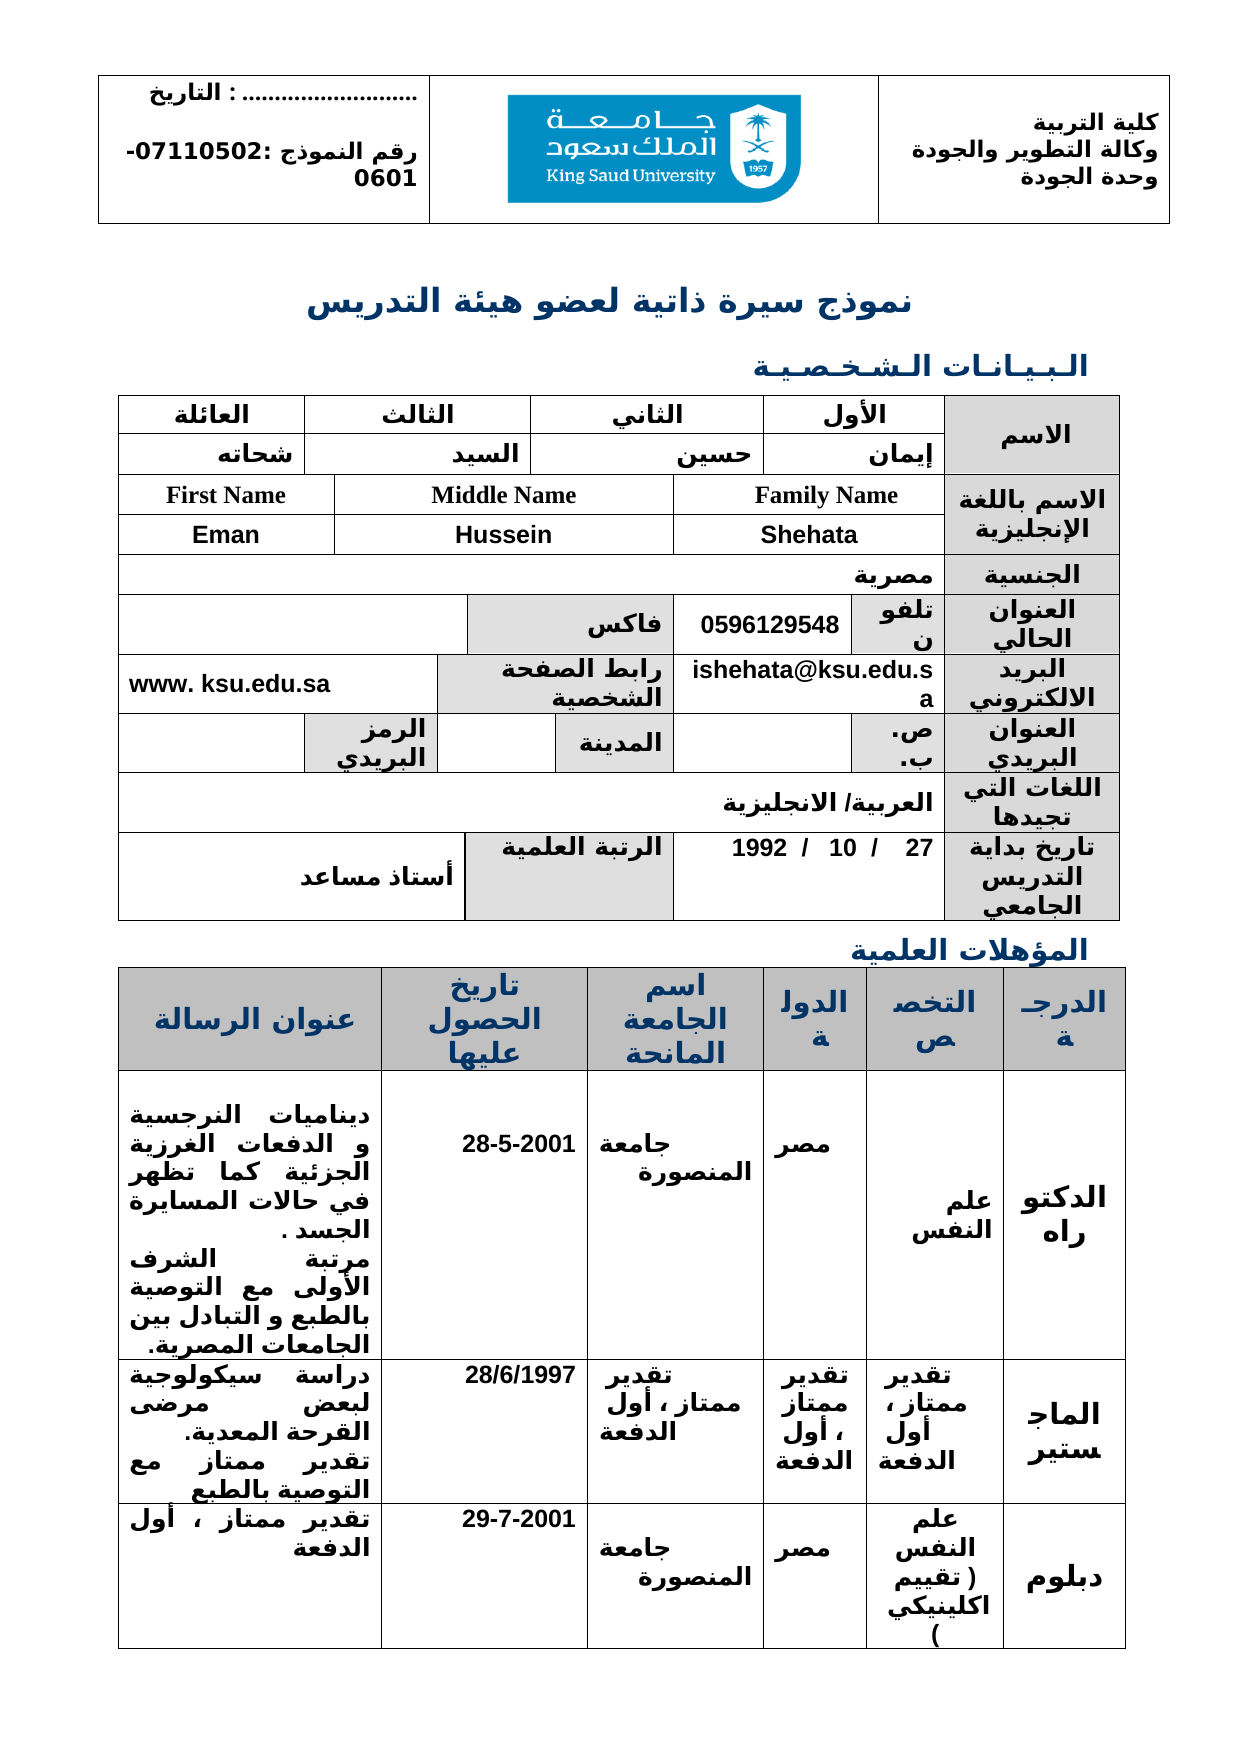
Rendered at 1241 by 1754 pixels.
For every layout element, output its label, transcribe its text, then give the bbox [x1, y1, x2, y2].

table_header الاسم [945, 396, 1119, 473]
table_header الدولة [764, 968, 866, 1070]
table_cell فاكس [468, 595, 673, 653]
table_cell العنوان البريدي [945, 714, 1119, 772]
table_header الأول [764, 396, 944, 433]
table_cell مصر [764, 1071, 866, 1358]
table_cell العربية/ الانجليزية [119, 773, 944, 832]
table_cell رابط الصفحة الشخصية [438, 655, 673, 713]
table_cell الدكتوراه [1004, 1071, 1125, 1358]
table_cell تاريخ بداية التدريس الجامعي [945, 833, 1119, 920]
table_cell أستاذ مساعد [119, 833, 464, 920]
table_cell جامعة المنصورة [588, 1071, 763, 1358]
table_cell [119, 714, 304, 772]
table_cell تقدير ممتاز ، أول الدفعة [867, 1360, 1003, 1503]
table_cell الرتبة العلمية [466, 833, 673, 920]
table_cell علم النفس [867, 1071, 1003, 1358]
table_header الثالث [305, 396, 530, 433]
table_cell حسين [531, 434, 763, 473]
table_cell 29-7-2001 [382, 1504, 587, 1648]
table_cell Hussein [335, 515, 673, 554]
table_cell [119, 595, 467, 653]
table_cell Family Name [674, 475, 944, 514]
table_header الدرجـة [1004, 968, 1125, 1070]
table_header التخصص [867, 968, 1003, 1070]
table_cell ديناميات النرجسية و الدفعات الغرزية الجزئية كما تظهر في حالات المسايرة الجسد . مرتبة الشرف الأولى مع التوصية بالطبع و التبادل بين الجامعات المصرية. [119, 1071, 381, 1358]
table_cell ishehata@ksu.edu.sa [674, 655, 944, 713]
table_cell شحاته [119, 434, 304, 473]
table_cell 27 / 10 / 1992 [674, 833, 944, 920]
table_cell تقدير ممتاز ، أول الدفعة [764, 1360, 866, 1503]
table_cell مصرية [119, 555, 944, 594]
table_cell جامعة المنصورة [588, 1504, 763, 1648]
table_cell اللغات التي تجيدها [945, 773, 1119, 832]
table_header اسم الجامعة المانحة [588, 968, 763, 1070]
table_cell الاسم باللغة الإنجليزية [945, 475, 1119, 554]
table_cell الماجستير [1004, 1360, 1125, 1503]
picture [506, 93, 802, 206]
table_cell تقدير ممتاز ، أول الدفعة [588, 1360, 763, 1503]
table_cell ص. ب. [852, 714, 944, 772]
table_cell دبلوم [1004, 1504, 1125, 1648]
table_cell Eman [119, 515, 334, 554]
table_cell 28-5-2001 [382, 1071, 587, 1358]
table_cell [674, 714, 851, 772]
table_cell www. ksu.edu.sa [119, 655, 437, 713]
table_header تاريخ الحصول عليها [382, 968, 587, 1070]
table_cell الجنسية [945, 555, 1119, 594]
table_header عنوان الرسالة [119, 968, 381, 1070]
table_cell العنوان الحالي [945, 595, 1119, 653]
table_cell السيد [305, 434, 530, 473]
table_cell المدينة [556, 714, 673, 772]
table_header العائلة [119, 396, 304, 433]
table_cell دراسة سيكولوجية لبعض مرضى القرحة المعدية. تقدير ممتاز مع التوصية بالطبع [119, 1360, 381, 1503]
table_cell تلفون [852, 595, 944, 653]
table_cell [438, 714, 555, 772]
text نموذج سيرة ذاتية لعضو هيئة التدريس [109, 282, 1110, 321]
table_cell Middle Name [335, 475, 673, 514]
table_cell Shehata [674, 515, 944, 554]
table_cell First Name [119, 475, 334, 514]
table_cell إيمان [764, 434, 944, 473]
table_cell علم النفس ( تقييم اكلينيكي ) [867, 1504, 1003, 1648]
table_cell 28/6/1997 [382, 1360, 587, 1503]
table_cell تقدير ممتاز ، أول الدفعة [119, 1504, 381, 1648]
text الـبـيـانـات الـشـخـصـيـة [109, 349, 1110, 383]
table_cell الرمز البريدي [305, 714, 437, 772]
table_cell مصر [764, 1504, 866, 1648]
table_cell البريد الالكتروني [945, 655, 1119, 713]
table_cell 0596129548 [674, 595, 851, 653]
text المؤهلات العلمية [109, 933, 1110, 967]
table_header الثاني [531, 396, 763, 433]
